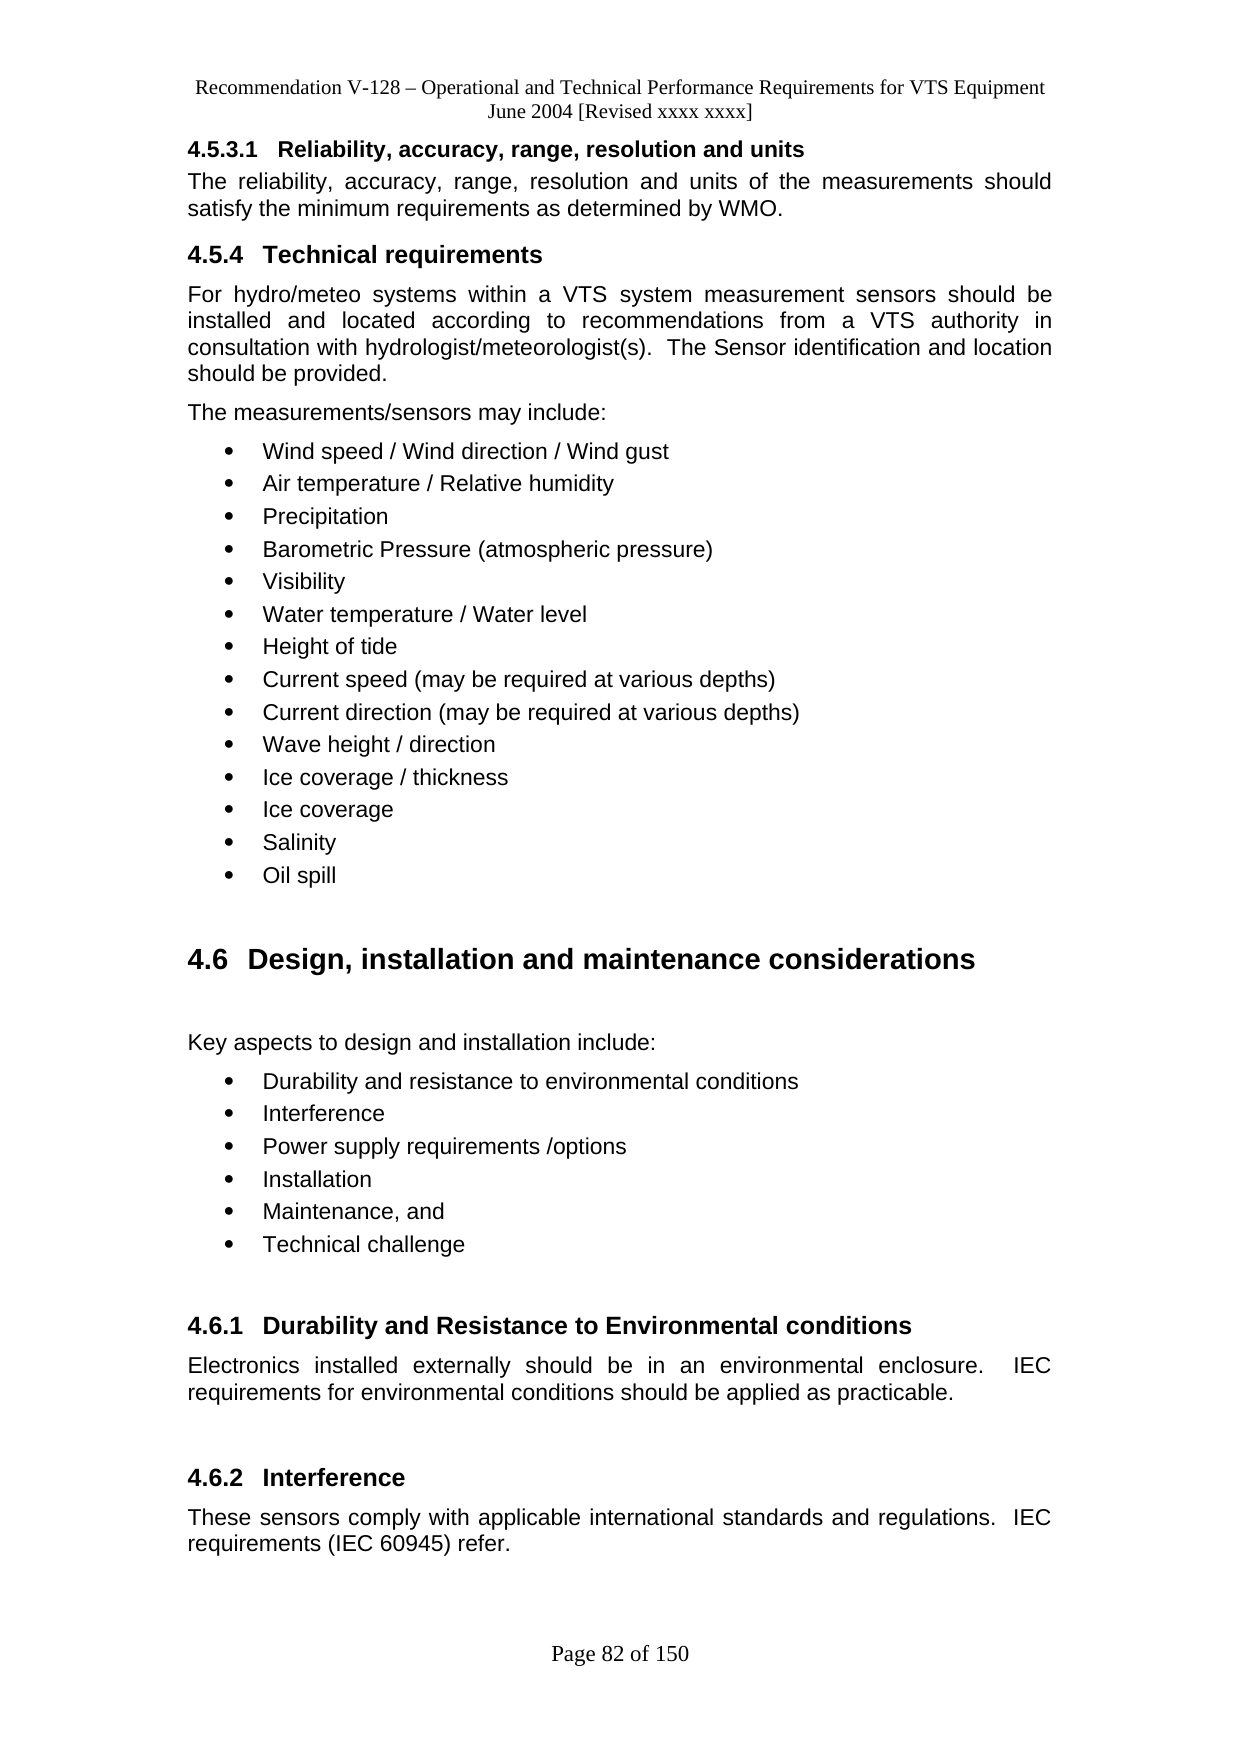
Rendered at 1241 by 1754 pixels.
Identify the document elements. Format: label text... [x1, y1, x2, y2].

list Wind speed / Wind direction / Wind gust [225, 438, 1053, 464]
text Electronics installed externally should be in an environmental enclosure. IEC requirements for environmental conditions should be applied as practicable. [187, 1352, 1053, 1405]
text For hydro/meteo systems within a VTS system measurement sensors should be installed and located according to recommendations from a VTS authority in consultation with hydrologist/meteorologist(s). The Sensor identification and location should be provided. [187, 281, 1053, 386]
subtitle Design, installation and maintenance considerations [187, 942, 1053, 975]
list Barometric Pressure (atmospheric pressure) [225, 536, 1053, 562]
list Current speed (may be required at various depths) [225, 666, 1053, 692]
text These sensors comply with applicable international standards and regulations. IEC requirements (IEC 60945) refer. [187, 1504, 1053, 1556]
text Key aspects to design and installation include: [187, 1029, 1053, 1055]
list Water temperature / Water level [225, 601, 1053, 627]
subtitle Reliability, accuracy, range, resolution and units [187, 136, 1053, 162]
list Power supply requirements /options [225, 1133, 1053, 1159]
list Salinity [225, 829, 1053, 855]
list Visibility [225, 568, 1053, 594]
list Maintenance, and [225, 1198, 1053, 1224]
list Durability and resistance to environmental conditions [225, 1068, 1053, 1094]
list Installation [225, 1166, 1053, 1192]
subtitle Interference [187, 1462, 1053, 1491]
list Air temperature / Relative humidity [225, 470, 1053, 497]
text The measurements/sensors may include: [187, 399, 1053, 425]
list Oil spill [225, 862, 1053, 888]
text The reliability, accuracy, range, resolution and units of the measurements should satisfy the minimum requirements as determined by WMO. [187, 168, 1053, 221]
list Ice coverage [225, 796, 1053, 823]
list Wave height / direction [225, 731, 1053, 757]
list Interference [225, 1100, 1053, 1127]
list Current direction (may be required at various depths) [225, 698, 1053, 725]
subtitle Technical requirements [187, 240, 1053, 268]
list Ice coverage / thickness [225, 764, 1053, 790]
subtitle Durability and Resistance to Environmental conditions [187, 1311, 1053, 1340]
list Height of tide [225, 633, 1053, 660]
list Precipitation [225, 503, 1053, 529]
list Technical challenge [225, 1231, 1053, 1257]
